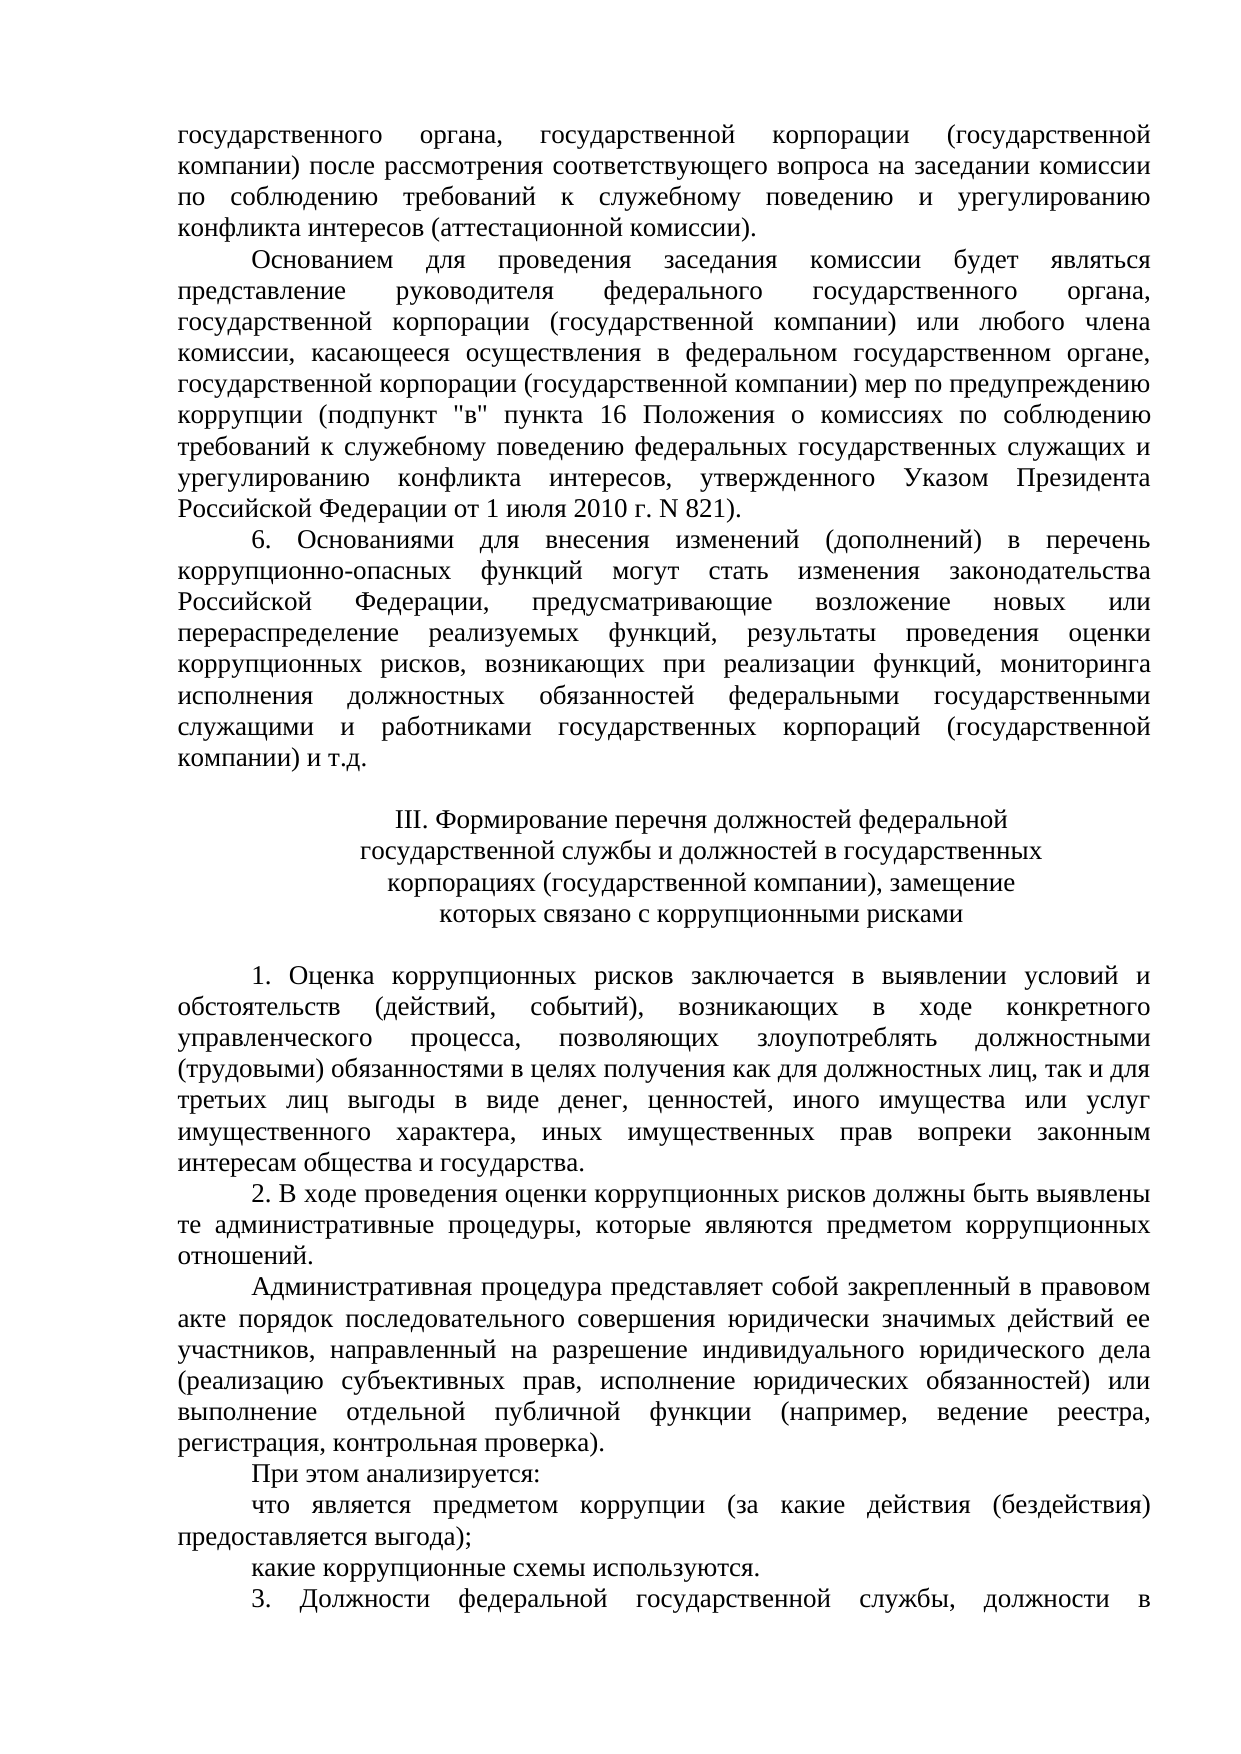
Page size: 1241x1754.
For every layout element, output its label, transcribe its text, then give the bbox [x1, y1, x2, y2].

text III. Формирование перечня должностей федеральной [177, 803, 1152, 834]
text которых связано с коррупционными рисками [177, 897, 1152, 928]
text Основанием для проведения заседания комиссии будет являться представление руководителя федерального государственного органа, государственной корпорации (государственной компании) или любого члена комиссии, касающееся осуществления в федеральном государственном органе, государственной корпорации (государственной компании) мер по предупреждению коррупции (подпункт "в" пункта 16 Положения о комиссиях по соблюдению требований к служебному поведению федеральных государственных служащих и урегулированию конфликта интересов, утвержденного Указом Президента Российской Федерации от 1 июля 2010 г. N 821). [177, 243, 1152, 523]
text государственной службы и должностей в государственных [177, 834, 1152, 866]
text При этом анализируется: [177, 1457, 1152, 1488]
text какие коррупционные схемы используются. [177, 1551, 1152, 1582]
text Административная процедура представляет собой закрепленный в правовом акте порядок последовательного совершения юридически значимых действий ее участников, направленный на разрешение индивидуального юридического дела (реализацию субъективных прав, исполнение юридических обязанностей) или выполнение отдельной публичной функции (например, ведение реестра, регистрация, контрольная проверка). [177, 1271, 1152, 1457]
text корпорациях (государственной компании), замещение [177, 866, 1152, 897]
text что является предметом коррупции (за какие действия (бездействия) предоставляется выгода); [177, 1488, 1152, 1551]
text 2. В ходе проведения оценки коррупционных рисков должны быть выявлены те административные процедуры, которые являются предметом коррупционных отношений. [177, 1177, 1152, 1271]
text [177, 118, 1152, 243]
text 6. Основаниями для внесения изменений (дополнений) в перечень коррупционно-опасных функций могут стать изменения законодательства Российской Федерации, предусматривающие возложение новых или перераспределение реализуемых функций, результаты проведения оценки коррупционных рисков, возникающих при реализации функций, мониторинга исполнения должностных обязанностей федеральными государственными служащими и работниками государственных корпораций (государственной компании) и т.д. [177, 523, 1152, 772]
text 1. Оценка коррупционных рисков заключается в выявлении условий и обстоятельств (действий, событий), возникающих в ходе конкретного управленческого процесса, позволяющих злоупотреблять должностными (трудовыми) обязанностями в целях получения как для должностных лиц, так и для третьих лиц выгоды в виде денег, ценностей, иного имущества или услуг имущественного характера, иных имущественных прав вопреки законным интересам общества и государства. [177, 959, 1152, 1177]
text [177, 1582, 1152, 1613]
